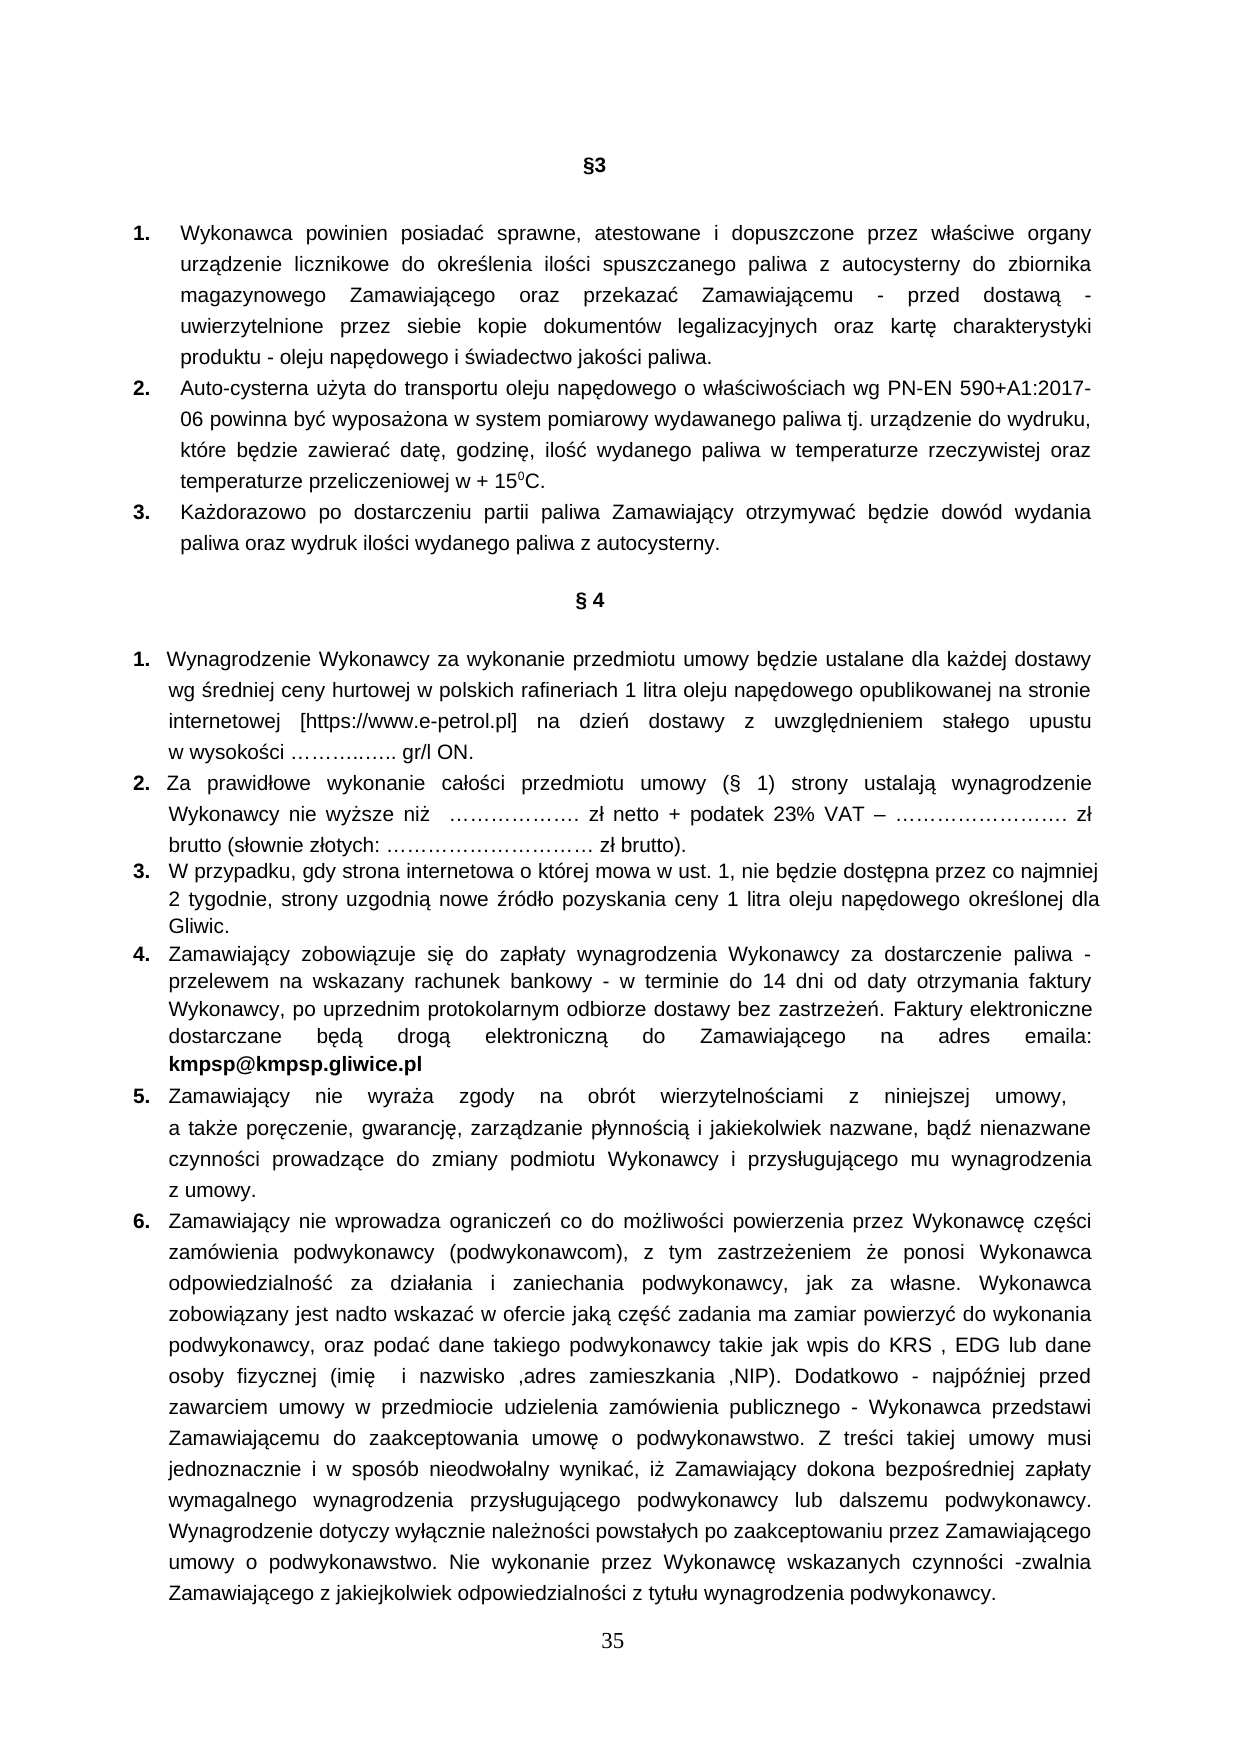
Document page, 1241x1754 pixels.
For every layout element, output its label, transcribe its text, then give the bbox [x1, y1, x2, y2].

list Wynagrodzenie Wykonawcy za wykonanie przedmiotu umowy będzie ustalane dla każdej dostawy wg średniej ceny hurtowej w polskich rafineriach 1 litra oleju napędowego opublikowanej na stronie internetowej [https://www.e-petrol.pl] na dzień dostawy z uwzględnieniem stałego upustu w wysokości ………..….. gr/l ON. [133, 642, 1092, 766]
list Każdorazowo po dostarczeniu partii paliwa Zamawiający otrzymywać będzie dowód wydania paliwa oraz wydruk ilości wydanego paliwa z autocysterny. [133, 494, 1092, 557]
text §3 [508, 148, 1092, 179]
list Zamawiający nie wyraża zgody na obrót wierzytelnościami z niniejszej umowy, a także poręczenie, gwarancję, zarządzanie płynnością i jakiekolwiek nazwane, bądź nienazwane czynności prowadzące do zmiany podmiotu Wykonawcy i przysługującego mu wynagrodzenia z umowy. [133, 1079, 1092, 1203]
list Auto-cysterna użyta do transportu oleju napędowego o właściwościach wg PN-EN 590+A1:2017-06 powinna być wyposażona w system pomiarowy wydawanego paliwa tj. urządzenie do wydruku, które będzie zawierać datę, godzinę, ilość wydanego paliwa w temperaturze rzeczywistej oraz temperaturze przeliczeniowej w + 150C. [133, 370, 1092, 494]
list Zamawiający nie wprowadza ograniczeń co do możliwości powierzenia przez Wykonawcę części zamówienia podwykonawcy (podwykonawcom), z tym zastrzeżeniem że ponosi Wykonawca odpowiedzialność za działania i zaniechania podwykonawcy, jak za własne. Wykonawca zobowiązany jest nadto wskazać w ofercie jaką część zadania ma zamiar powierzyć do wykonania podwykonawcy, oraz podać dane takiego podwykonawcy takie jak wpis do KRS , EDG lub dane osoby fizycznej (imię i nazwisko ,adres zamieszkania ,NIP). Dodatkowo - najpóźniej przed zawarciem umowy w przedmiocie udzielenia zamówienia publicznego - Wykonawca przedstawi Zamawiającemu do zaakceptowania umowę o podwykonawstwo. Z treści takiej umowy musi jednoznacznie i w sposób nieodwołalny wynikać, iż Zamawiający dokona bezpośredniej zapłaty wymagalnego wynagrodzenia przysługującego podwykonawcy lub dalszemu podwykonawcy. Wynagrodzenie dotyczy wyłącznie należności powstałych po zaakceptowaniu przez Zamawiającego umowy o podwykonawstwo. Nie wykonanie przez Wykonawcę wskazanych czynności -zwalnia Zamawiającego z jakiejkolwiek odpowiedzialności z tytułu wynagrodzenia podwykonawcy. [133, 1203, 1092, 1607]
list Zamawiający zobowiązuje się do zapłaty wynagrodzenia Wykonawcy za dostarczenie paliwa - przelewem na wskazany rachunek bankowy - w terminie do 14 dni od daty otrzymania faktury Wykonawcy, po uprzednim protokolarnym odbiorze dostawy bez zastrzeżeń. Faktury elektroniczne dostarczane będą drogą elektroniczną do Zamawiającego na adres emaila: kmpsp@kmpsp.gliwice.pl [133, 942, 1092, 1076]
list Wykonawca powinien posiadać sprawne, atestowane i dopuszczone przez właściwe organy urządzenie licznikowe do określenia ilości spuszczanego paliwa z autocysterny do zbiornika magazynowego Zamawiającego oraz przekazać Zamawiającemu - przed dostawą - uwierzytelnione przez siebie kopie dokumentów legalizacyjnych oraz kartę charakterystyki produktu - oleju napędowego i świadectwo jakości paliwa. [133, 215, 1092, 370]
list Za prawidłowe wykonanie całości przedmiotu umowy (§ 1) strony ustalają wynagrodzenie Wykonawcy nie wyższe niż ………………. zł netto + podatek 23% VAT – ……………………. zł brutto (słownie złotych: ………………………… zł brutto). [133, 766, 1092, 859]
list W przypadku, gdy strona internetowa o której mowa w ust. 1, nie będzie dostępna przez co najmniej 2 tygodnie, strony uzgodnią nowe źródło pozyskania ceny 1 litra oleju napędowego określonej dla Gliwic. [133, 859, 1101, 938]
text § 4 [87, 588, 1092, 612]
